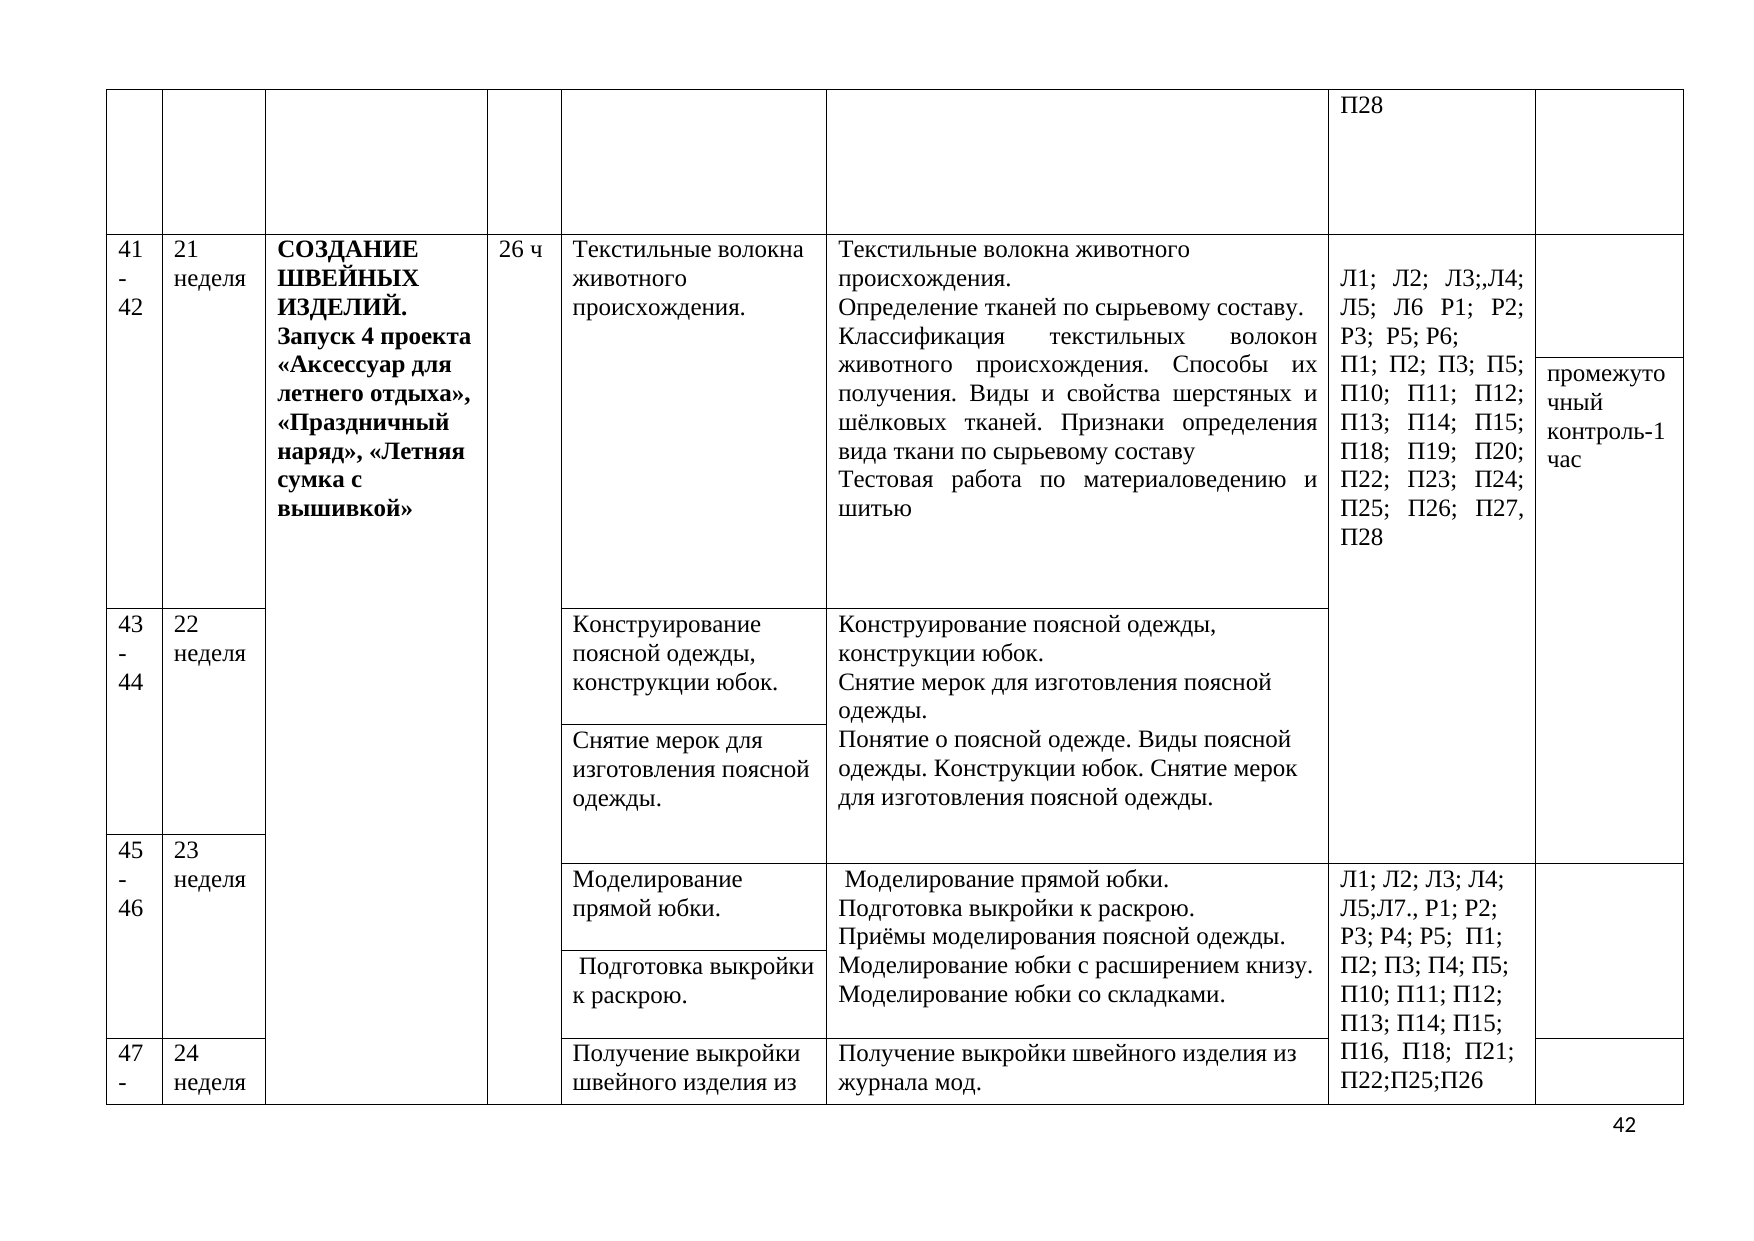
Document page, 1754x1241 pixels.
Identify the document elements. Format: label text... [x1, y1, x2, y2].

table_cell Снятие мерок для изготовления поясной одежды. [562, 725, 826, 863]
table_cell 26 ч [488, 235, 561, 1104]
table_cell Моделирование прямой юбки. Подготовка выкройки к раскрою. Приёмы моделирования поясной одежды. Моделирование юбки с расширением книзу. Моделирование юбки со складками. [827, 864, 1328, 1037]
table_cell Конструирование поясной одежды, конструкции юбок. [562, 609, 826, 724]
table_cell Подготовка выкройки к раскрою. [562, 951, 826, 1037]
table_cell Моделирование прямой юбки. [562, 864, 826, 950]
table_cell СОЗДАНИЕ ШВЕЙНЫХ ИЗДЕЛИЙ. Запуск 4 проекта «Аксессуар для летнего отдыха», «Праздничный наряд», «Летняя сумка с вышивкой» [266, 235, 487, 1104]
table_cell Текстильные волокна животного происхождения. Определение тканей по сырьевому составу. Классификация текстильных волокон животного происхождения. Способы их получения. Виды и свойства шерстяных и шёлковых тканей. Признаки определения вида ткани по сырьевому составу Тестовая работа по материаловедению и шитью [827, 235, 1328, 608]
table_cell 41-42 [107, 235, 162, 608]
table_cell [1536, 1039, 1683, 1104]
table_cell Конструирование поясной одежды, конструкции юбок. Снятие мерок для изготовления поясной одежды. Понятие о поясной одежде. Виды поясной одежды. Конструкции юбок. Снятие мерок для изготовления поясной одежды. [827, 609, 1328, 863]
table_cell 22 неделя [163, 609, 265, 834]
table_cell Текстильные волокна животного происхождения. [562, 235, 826, 608]
table_cell [1536, 235, 1683, 357]
table_cell 24 неделя [163, 1039, 265, 1104]
table_cell 23 неделя [163, 835, 265, 1037]
table_cell Л1; Л2; Л3;,Л4; Л5; Л6 Р1; Р2; Р3; Р5; Р6; П1; П2; П3; П5; П10; П11; П12; П13; П14; П15; П18; П19; П20; П22; П23; П24; П25; П26; П27, П28 [1329, 235, 1535, 863]
table_cell промежуточный контроль-1 час [1536, 358, 1683, 863]
table_cell [1536, 864, 1683, 1037]
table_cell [562, 90, 826, 233]
table_cell 21 неделя [163, 235, 265, 608]
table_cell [827, 1039, 1328, 1104]
table_cell 43-44 [107, 609, 162, 834]
table_cell Л1; Л2; Л3; Л4; Л5;Л7., Р1; Р2; Р3; Р4; Р5; П1; П2; П3; П4; П5; П10; П11; П12; П13; П14; П15; П16, П18; П21; П22;П25;П26 [1329, 864, 1535, 1104]
table_cell 45-46 [107, 835, 162, 1037]
table_cell 47-48 [107, 1039, 162, 1104]
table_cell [562, 1039, 826, 1104]
